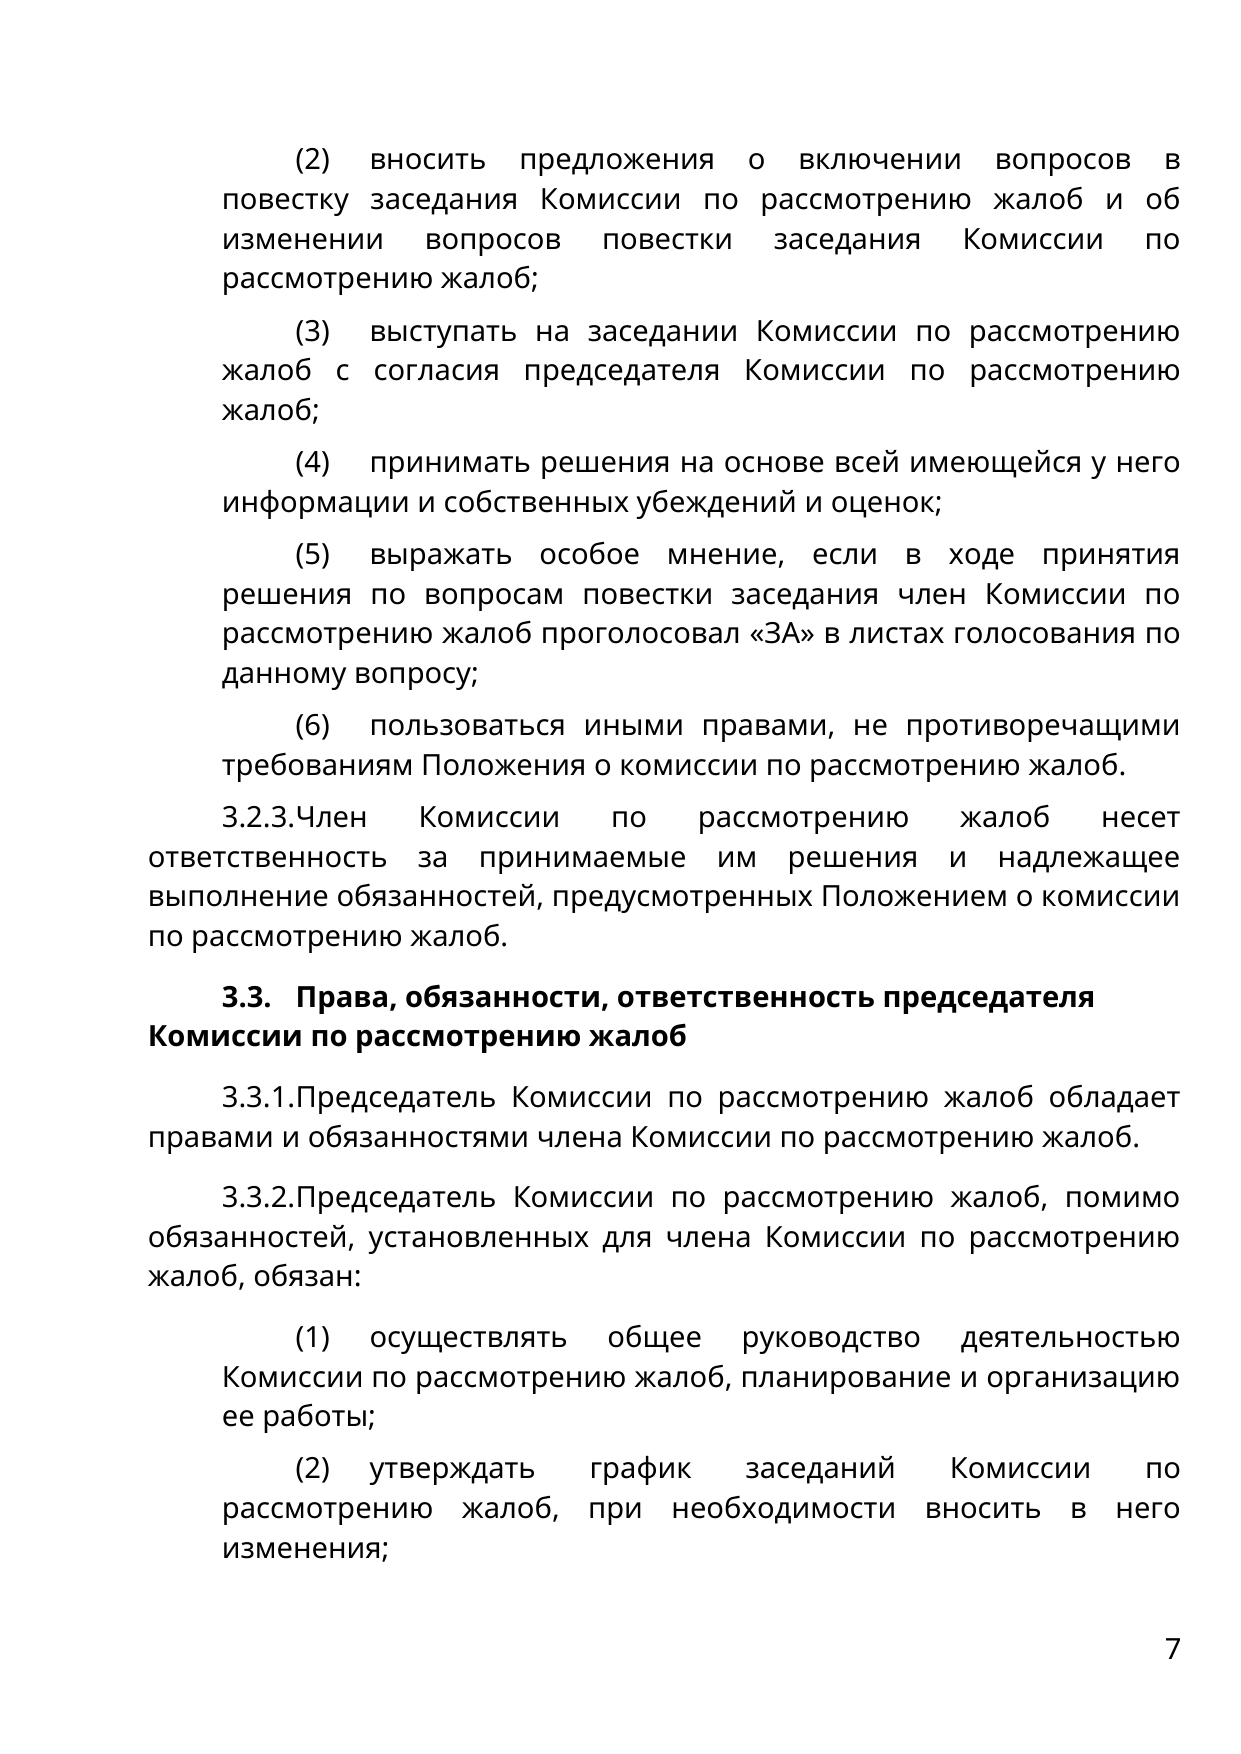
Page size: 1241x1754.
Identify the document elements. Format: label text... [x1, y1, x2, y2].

list вносить предложения о включении вопросов в повестку заседания Комиссии по рассмотрению жалоб и об изменении вопросов повестки заседания Комиссии по рассмотрению жалоб; [222, 138, 1181, 297]
list выступать на заседании Комиссии по рассмотрению жалоб с согласия председателя Комиссии по рассмотрению жалоб; [222, 310, 1181, 429]
list осуществлять общее руководство деятельностью Комиссии по рассмотрению жалоб, планирование и организацию ее работы; [222, 1316, 1181, 1435]
list принимать решения на основе всей имеющейся у него информации и собственных убеждений и оценок; [222, 441, 1181, 521]
list Права, обязанности, ответственность председателя Комиссии по рассмотрению жалоб [148, 976, 1181, 1055]
list Председатель Комиссии по рассмотрению жалоб обладает правами и обязанностями члена Комиссии по рассмотрению жалоб. [148, 1076, 1181, 1156]
list пользоваться иными правами, не противоречащими требованиям Положения о комиссии по рассмотрению жалоб. [222, 704, 1181, 784]
list утверждать график заседаний Комиссии по рассмотрению жалоб, при необходимости вносить в него изменения; [222, 1448, 1181, 1567]
list Председатель Комиссии по рассмотрению жалоб, помимо обязанностей, установленных для члена Комиссии по рассмотрению жалоб, обязан: [148, 1176, 1181, 1295]
list выражать особое мнение, если в ходе принятия решения по вопросам повестки заседания член Комиссии по рассмотрению жалоб проголосовал «ЗА» в листах голосования по данному вопросу; [222, 533, 1181, 692]
list Член Комиссии по рассмотрению жалоб несет ответственность за принимаемые им решения и надлежащее выполнение обязанностей, предусмотренных Положением о комиссии по рассмотрению жалоб. [148, 796, 1181, 955]
